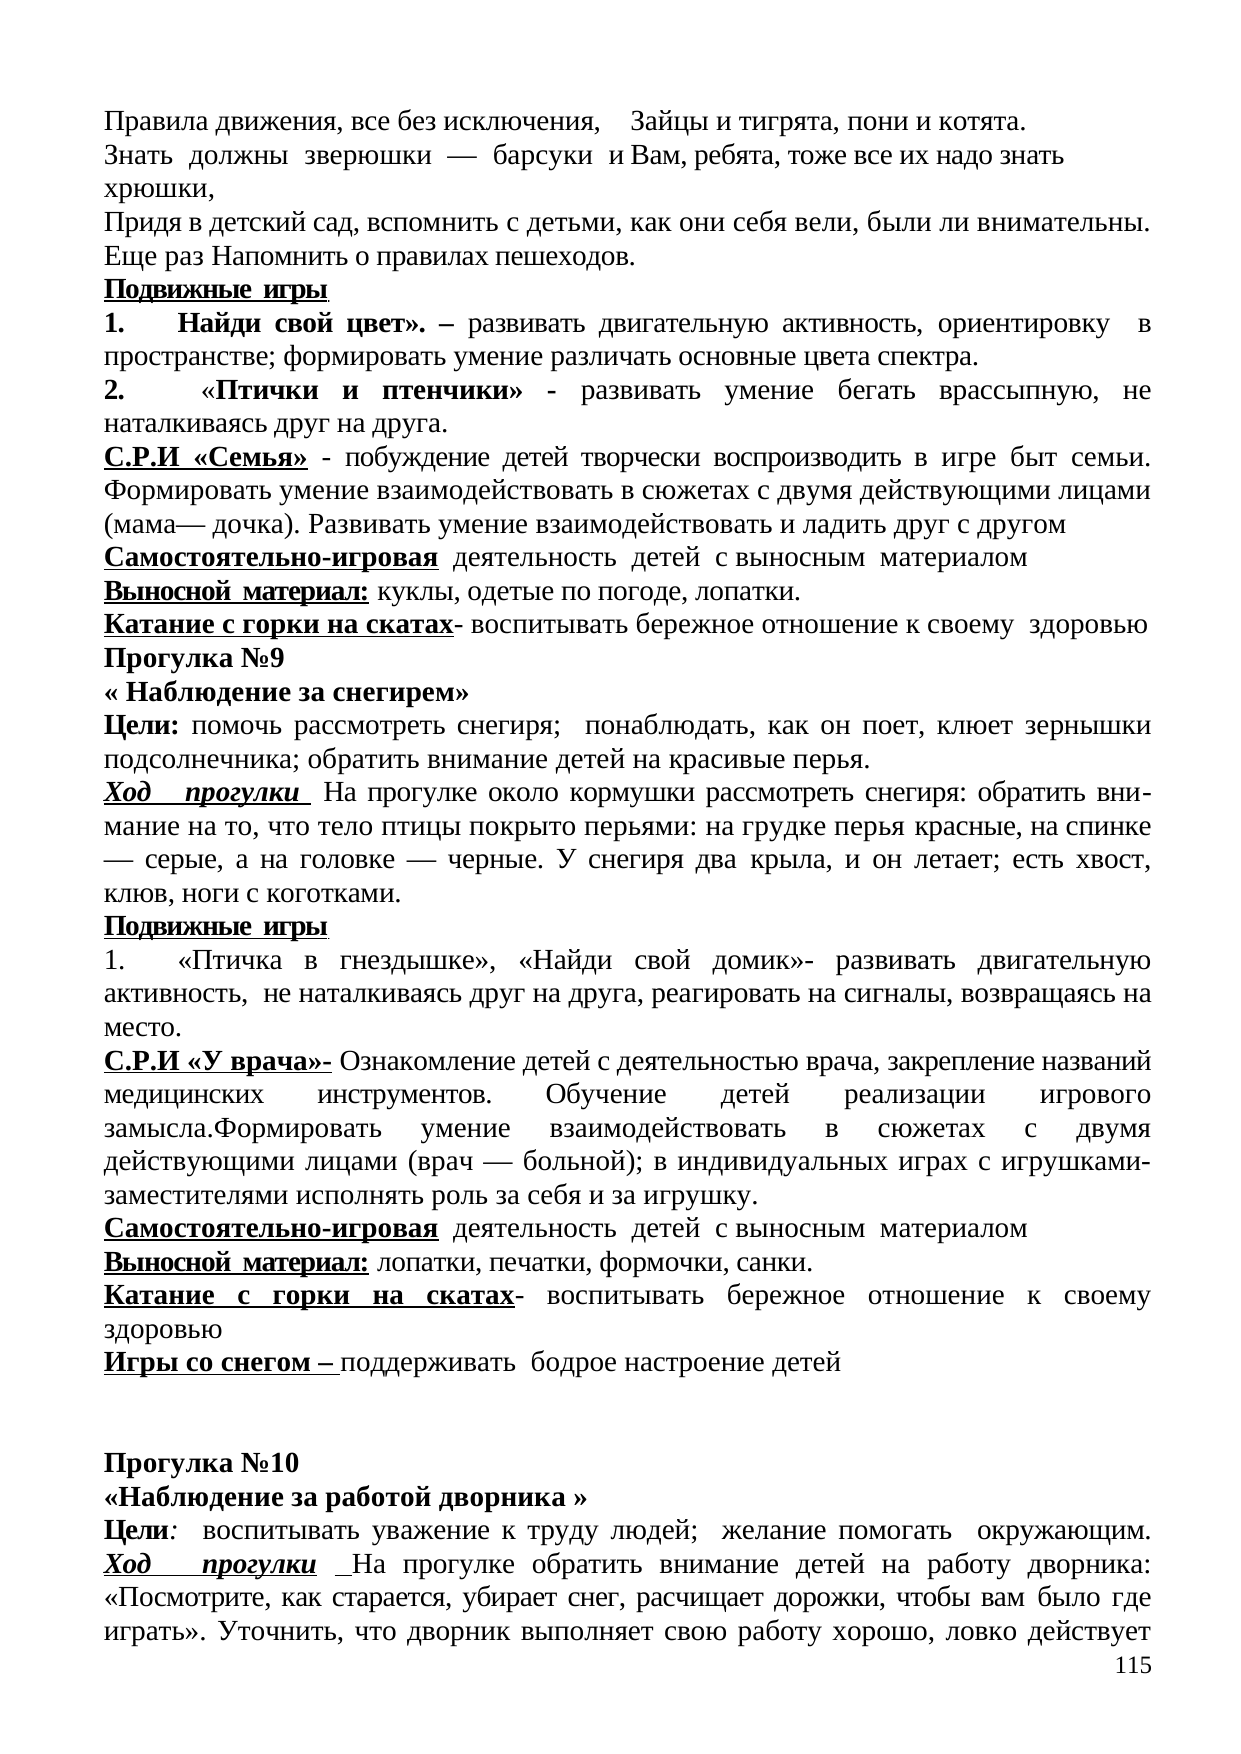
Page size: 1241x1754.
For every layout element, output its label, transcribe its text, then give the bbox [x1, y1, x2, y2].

list «Птичка в гнездышке», «Найди свой домик»- развивать двигательную активность, не наталкиваясь друг на друга, реагировать на сигналы, возвращаясь на место. [103, 942, 1152, 1043]
text Ход прогулки На прогулке около кормушки рассмотреть снегиря: обратить внимание на то, что тело птицы покрыто перьями: на грудке перья красные, на спинке — серые, а на головке — черные. У снегиря два крыла, и он летает; есть хвост, клюв, ноги с коготками. [103, 774, 1152, 908]
text Знать должны зверюшки — барсуки и хрюшки, [103, 137, 625, 204]
text Выносной материал: лопатки, печатки, формочки, санки. [103, 1244, 1152, 1277]
text С.Р.И «У врача»- Ознакомление детей с деятельностью врача, закрепление названий медицинских инструментов. Обучение детей реализации игрового замысла.Формировать умение взаимодействовать в сюжетах с двумя действующими лицами (врач — больной); в индивидуальных играх с игрушками-заместителями исполнять роль за себя и за игрушку. [103, 1043, 1152, 1210]
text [103, 1512, 1152, 1646]
text Игры со снегом – поддерживать бодрое настроение детей [103, 1344, 1152, 1378]
text Прогулка №9 [103, 640, 1152, 674]
text Прогулка №10 [103, 1445, 1152, 1479]
text Вам, ребята, тоже все их надо знать [630, 137, 1152, 171]
text Катание с горки на скатах- воспитывать бережное отношение к своему здоровью [103, 1277, 1152, 1344]
text Подвижные игры [103, 908, 1152, 942]
text Подвижные игры [103, 271, 1152, 305]
text «Наблюдение за работой дворника » [103, 1479, 1152, 1512]
text Самостоятельно-игровая деятельность детей с выносным материалом [103, 539, 1152, 573]
list Найди свой цвет». – развивать двигательную активность, ориентировку в пространстве; формировать умение различать основные цвета спектра. [103, 305, 1152, 372]
text Придя в детский сад, вспомнить с детьми, как они себя вели, были ли внимательны. Еще раз Напомнить о правилах пешеходов. [103, 204, 1152, 271]
text С.Р.И «Семья» - побуждение детей творчески воспроизводить в игре быт семьи. Формировать умение взаимодействовать в сюжетах с двумя действующими лицами (мама— дочка). Развивать умение взаимодействовать и ладить друг с другом [103, 439, 1152, 539]
text Выносной материал: куклы, одетые по погоде, лопатки. [103, 573, 1152, 607]
text Самостоятельно-игровая деятельность детей с выносным материалом [103, 1210, 1152, 1244]
text Катание с горки на скатах- воспитывать бережное отношение к своему здоровью [103, 607, 1152, 640]
list «Птички и птенчики» - развивать умение бегать врассыпную, не наталкиваясь друг на друга. [103, 372, 1152, 439]
text Цели: помочь рассмотреть снегиря; понаблюдать, как он поет, клюет зернышки подсолнечника; обратить внимание детей на красивые перья. [103, 707, 1152, 774]
text Зайцы и тигрята, пони и котята. [630, 103, 1152, 137]
text Правила движения, все без исключения, [103, 103, 625, 137]
text « Наблюдение за снегирем» [103, 674, 1152, 707]
